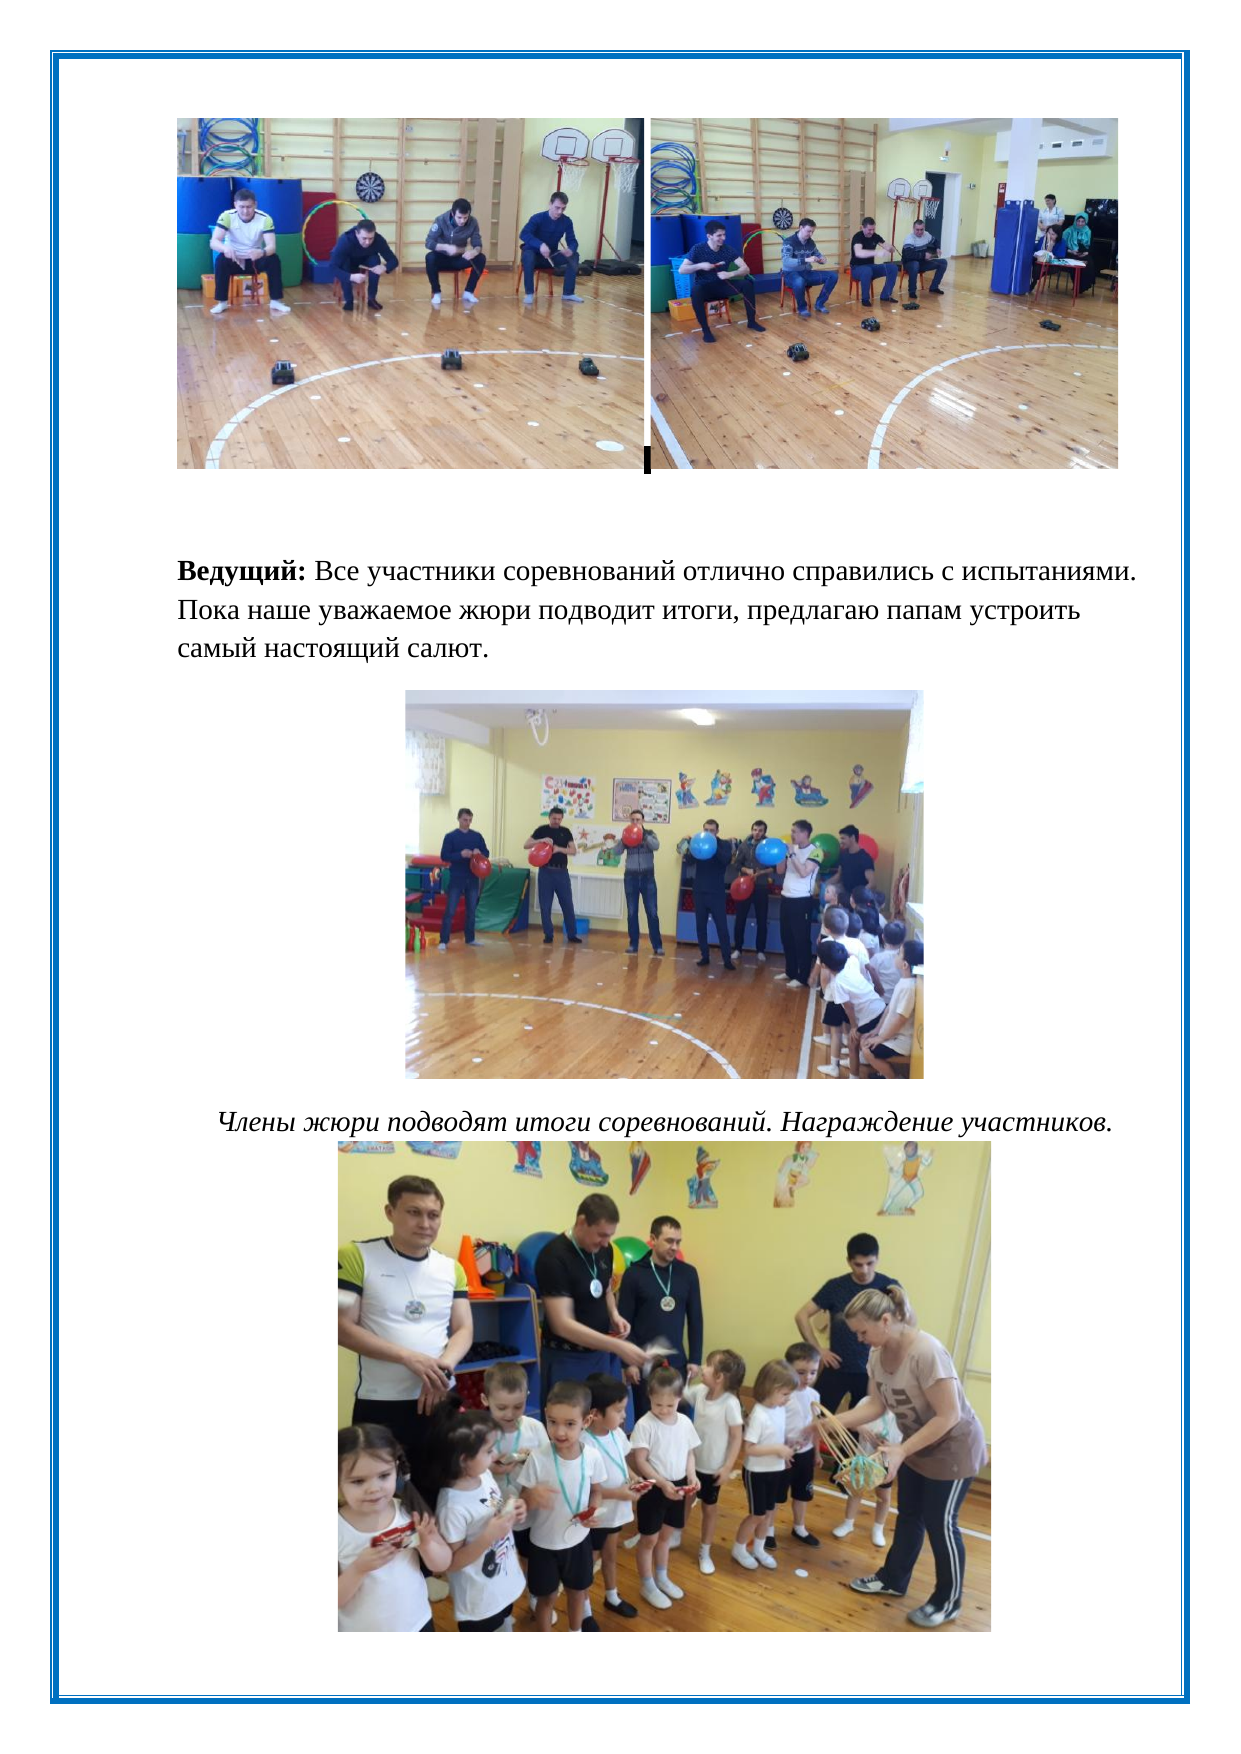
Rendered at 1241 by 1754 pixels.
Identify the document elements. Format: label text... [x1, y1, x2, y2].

picture [337, 1141, 992, 1632]
picture [177, 118, 645, 469]
picture [405, 690, 924, 1079]
picture [650, 118, 1119, 469]
text Ведущий: Все участники соревнований отлично справились с испытаниями. Пока наше уважаемое жюри подводит итоги, предлагаю папам устроить самый настоящий салют. [177, 553, 1152, 664]
